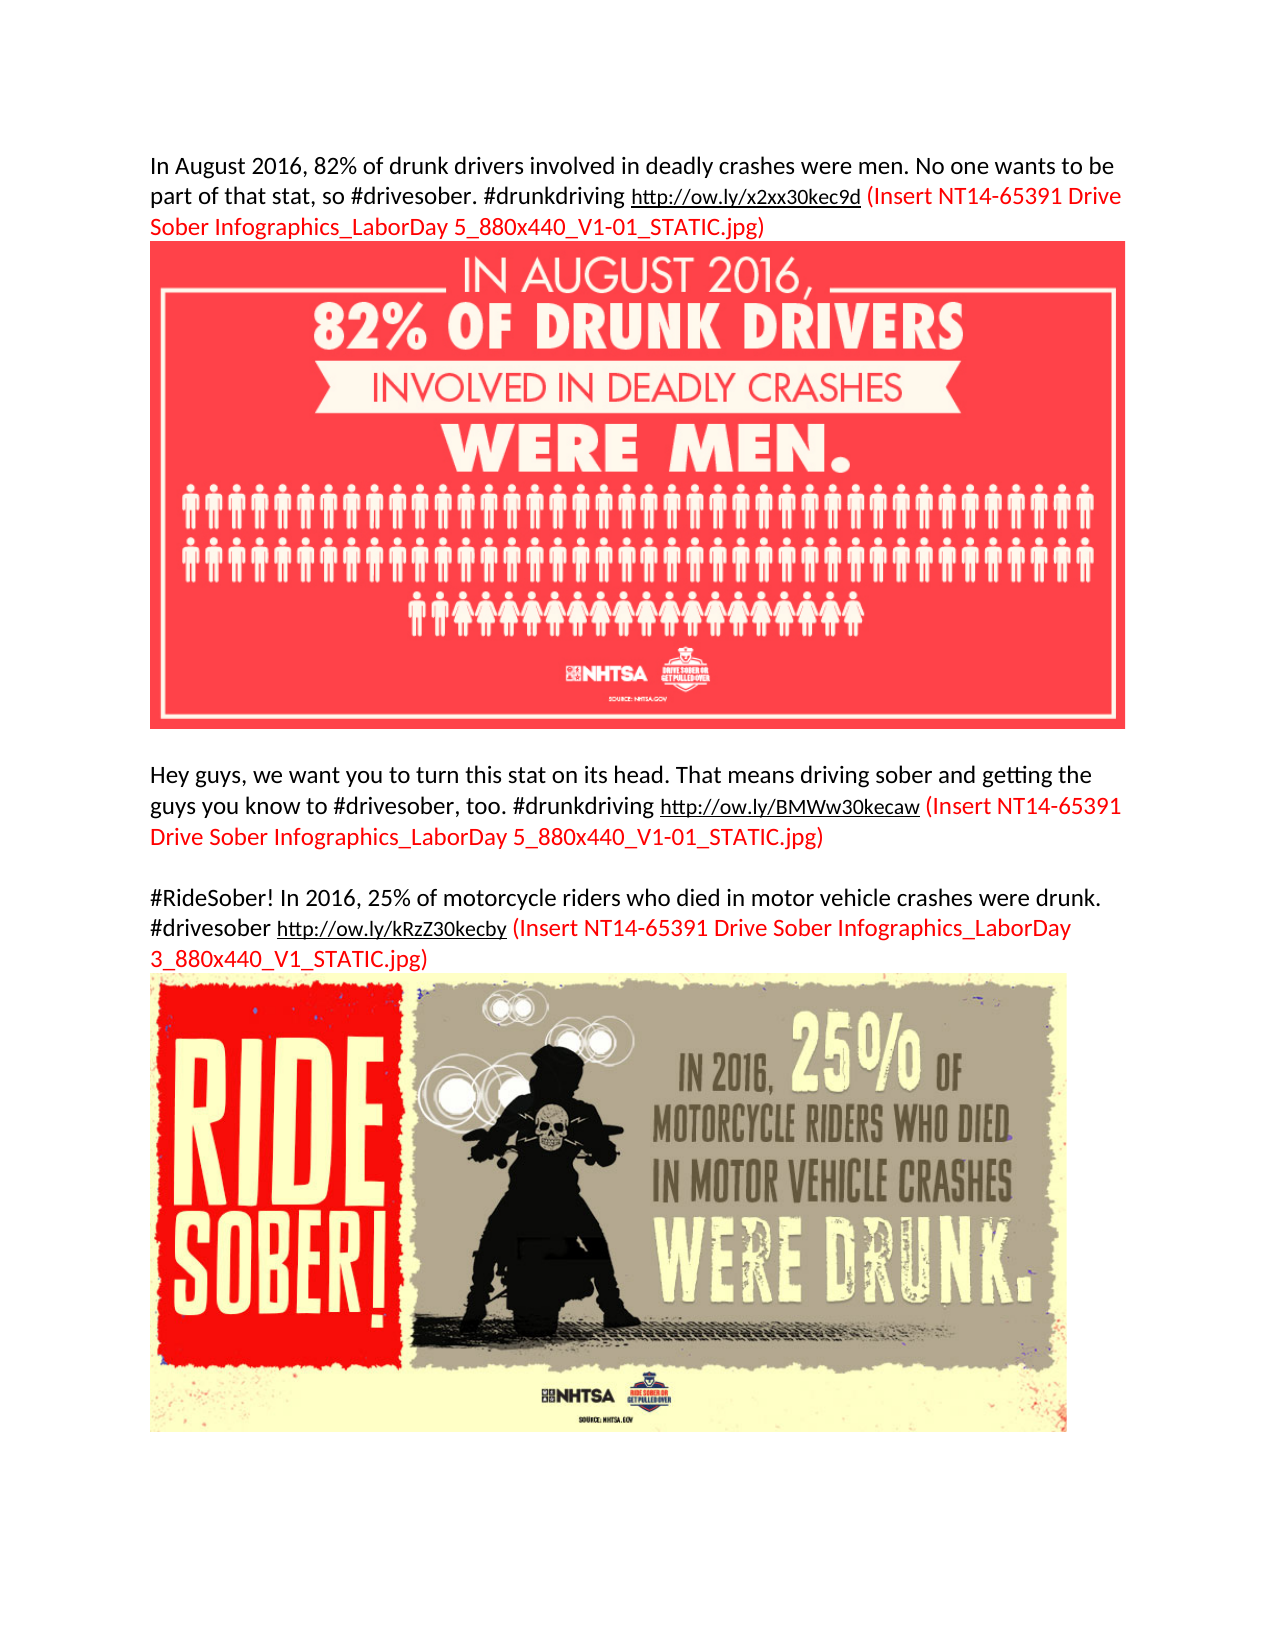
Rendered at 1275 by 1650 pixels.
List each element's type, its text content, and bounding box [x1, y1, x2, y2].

picture [150, 241, 1125, 729]
text #RideSober! In 2016, 25% of motorcycle riders who died in motor vehicle crashes were drunk. #drivesober http://ow.ly/kRzZ30kecby (Insert NT14-65391 Drive Sober Infographics_LaborDay 3_880x440_V1_STATIC.jpg) [150, 882, 1125, 973]
text Hey guys, we want you to turn this stat on its head. That means driving sober and getting the guys you know to #drivesober, too. #drunkdriving http://ow.ly/BMWw30kecaw (Insert NT14-65391 Drive Sober Infographics_LaborDay 5_880x440_V1-01_STATIC.jpg) [150, 759, 1125, 851]
picture [150, 973, 1067, 1432]
text In August 2016, 82% of drunk drivers involved in deadly crashes were men. No one wants to be part of that stat, so #drivesober. #drunkdriving http://ow.ly/x2xx30kec9d (Insert NT14-65391 Drive Sober Infographics_LaborDay 5_880x440_V1-01_STATIC.jpg) [150, 150, 1125, 241]
